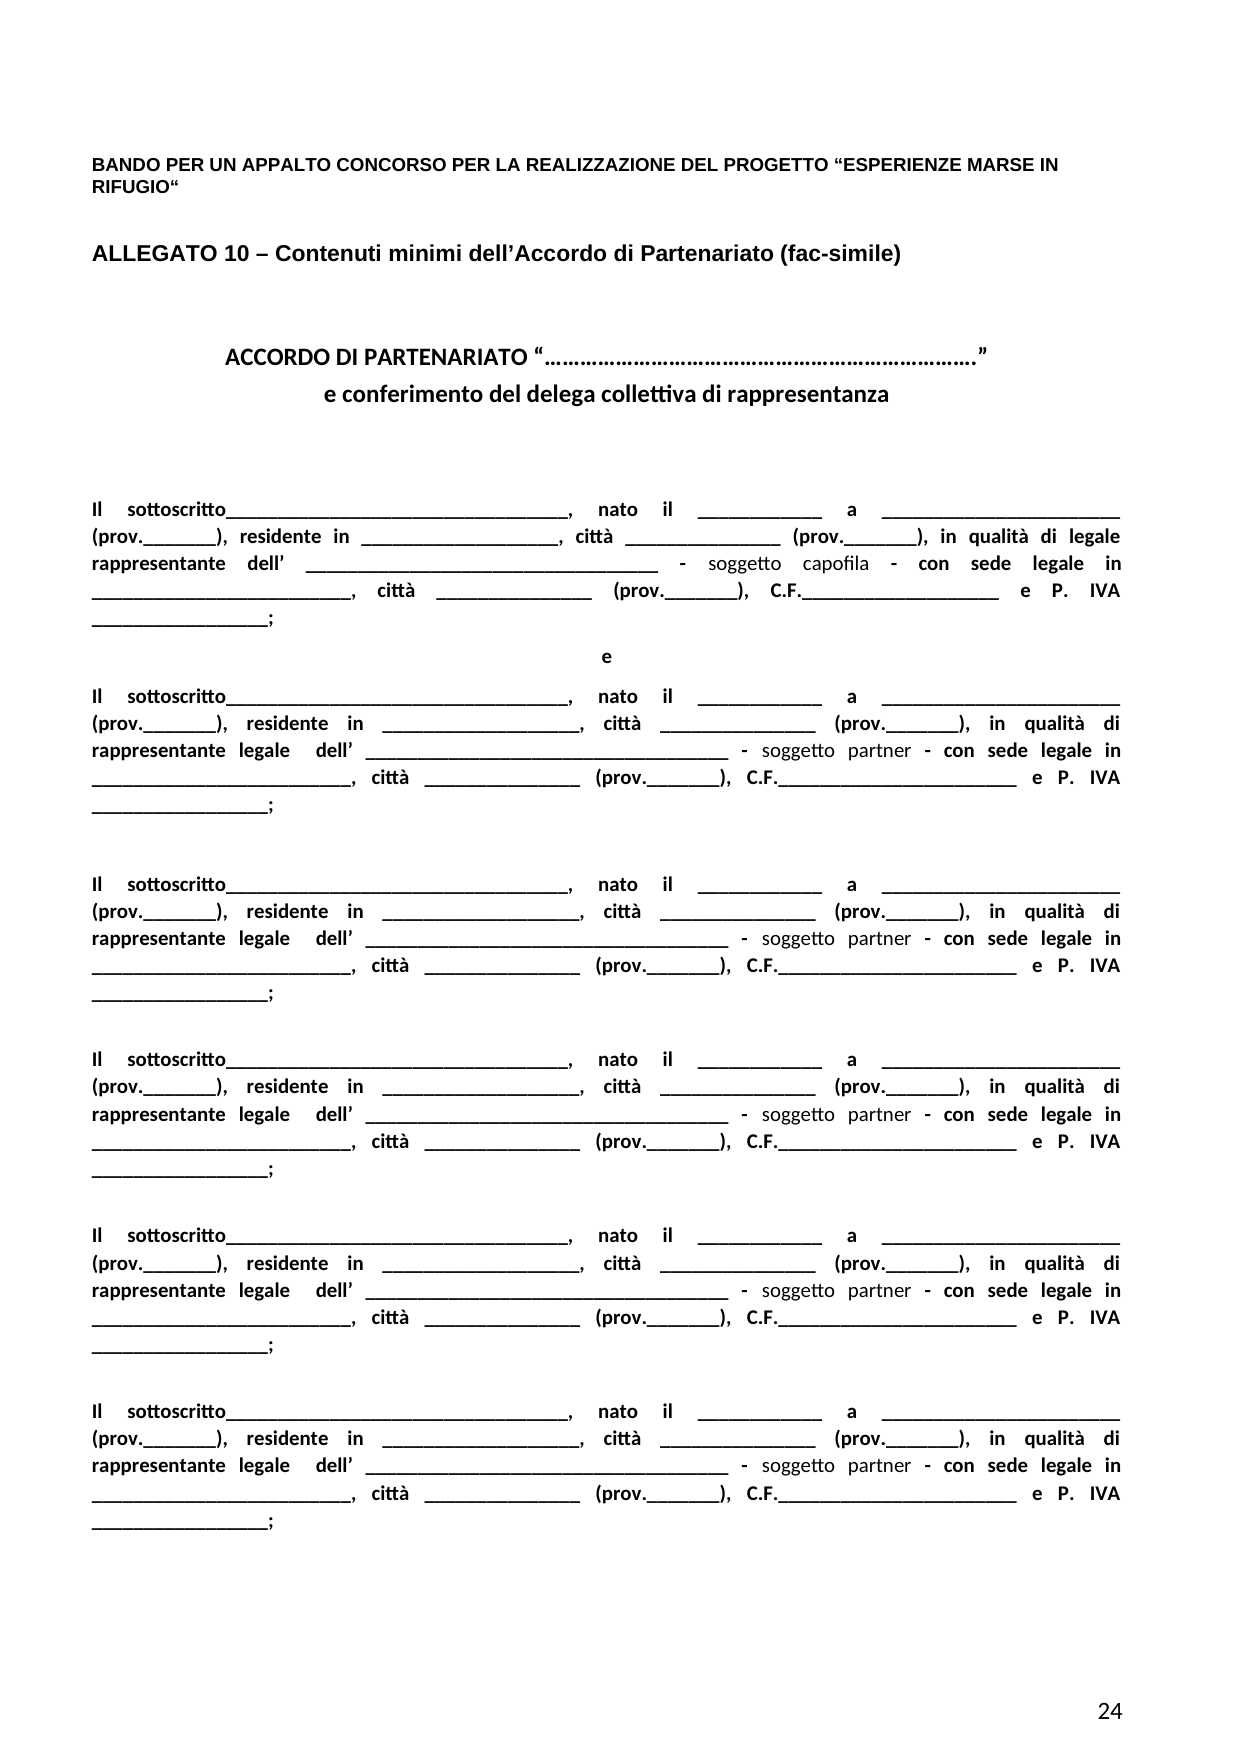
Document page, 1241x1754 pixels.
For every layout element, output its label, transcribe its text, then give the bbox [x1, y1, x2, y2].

text Il sottoscritto_________________________________, nato il ____________ a _______________________ (prov._______), residente in ___________________, città _______________ (prov._______), in qualità di rappresentante legale dell’ ___________________________________ - soggetto partner - con sede legale in _________________________, città _______________ (prov._______), C.F._______________________ e P. IVA _________________; [92, 869, 1122, 1005]
text Il sottoscritto_________________________________, nato il ____________ a _______________________ (prov._______), residente in ___________________, città _______________ (prov._______), in qualità di rappresentante legale dell’ ___________________________________ - soggetto partner - con sede legale in _________________________, città _______________ (prov._______), C.F._______________________ e P. IVA _________________; [92, 1397, 1122, 1532]
text ACCORDO DI PARTENARIATO “……………………………………………………………….” [92, 342, 1122, 372]
text e [92, 642, 1122, 669]
text e conferimento del delega collettiva di rappresentanza [92, 378, 1122, 409]
text Il sottoscritto_________________________________, nato il ____________ a _______________________ (prov._______), residente in ___________________, città _______________ (prov._______), in qualità di rappresentante legale dell’ ___________________________________ - soggetto partner - con sede legale in _________________________, città _______________ (prov._______), C.F._______________________ e P. IVA _________________; [92, 682, 1122, 817]
text Il sottoscritto_________________________________, nato il ____________ a _______________________ (prov._______), residente in ___________________, città _______________ (prov._______), in qualità di legale rappresentante dell’ __________________________________ - soggetto capofila - con sede legale in _________________________, città _______________ (prov._______), C.F.___________________ e P. IVA _________________; [92, 494, 1122, 630]
text BANDO PER UN APPALTO CONCORSO PER LA REALIZZAZIONE DEL PROGETTO “ESPERIENZE MARSE IN RIFUGIO“ [92, 154, 1122, 197]
text ALLEGATO 10 – Contenuti minimi dell’Accordo di Partenariato (fac-simile) [92, 240, 1122, 267]
text Il sottoscritto_________________________________, nato il ____________ a _______________________ (prov._______), residente in ___________________, città _______________ (prov._______), in qualità di rappresentante legale dell’ ___________________________________ - soggetto partner - con sede legale in _________________________, città _______________ (prov._______), C.F._______________________ e P. IVA _________________; [92, 1221, 1122, 1357]
text Il sottoscritto_________________________________, nato il ____________ a _______________________ (prov._______), residente in ___________________, città _______________ (prov._______), in qualità di rappresentante legale dell’ ___________________________________ - soggetto partner - con sede legale in _________________________, città _______________ (prov._______), C.F._______________________ e P. IVA _________________; [92, 1045, 1122, 1181]
